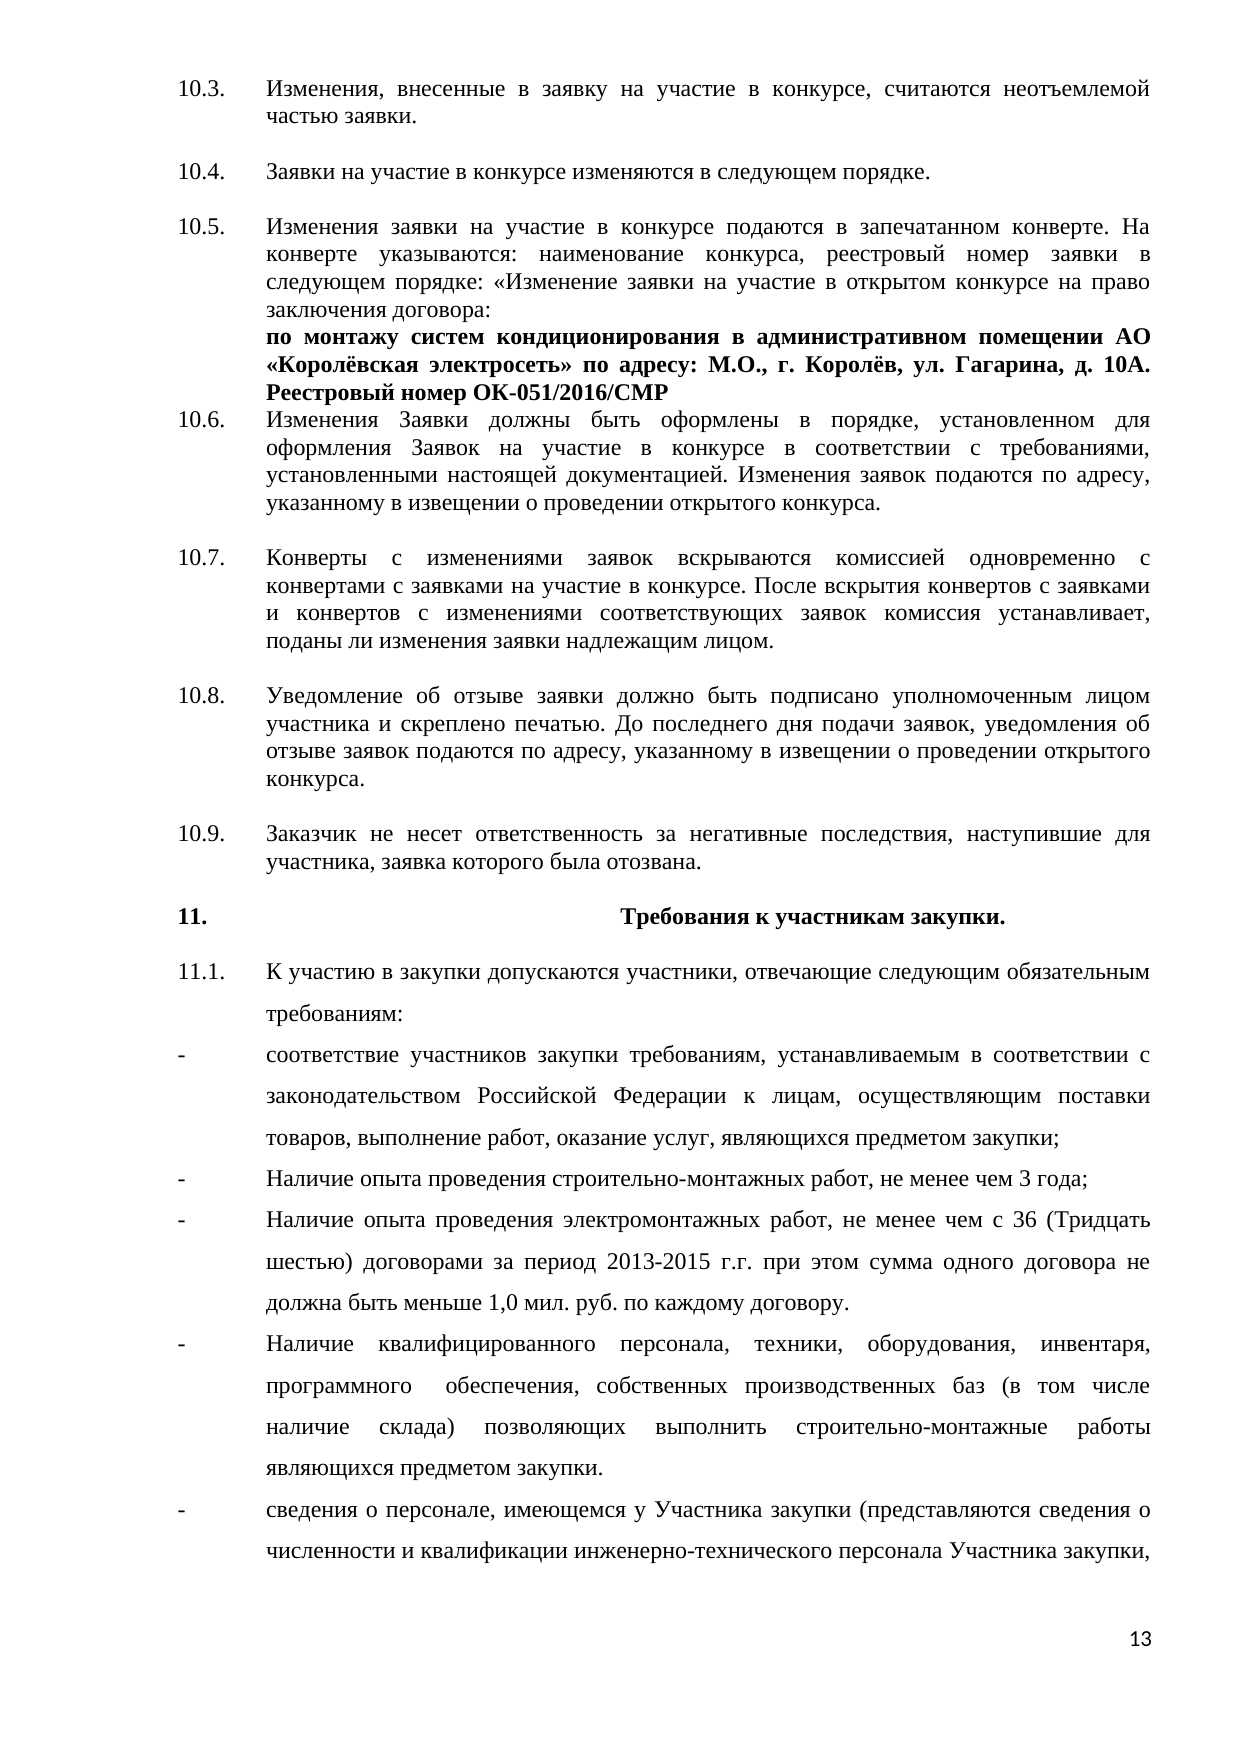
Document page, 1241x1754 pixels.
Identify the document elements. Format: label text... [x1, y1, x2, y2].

list соответствие участников закупки требованиям, устанавливаемым в соответствии с законодательством Российской Федерации к лицам, осуществляющим поставки товаров, выполнение работ, оказание услуг, являющихся предметом закупки; [177, 1040, 1152, 1150]
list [177, 1495, 1152, 1564]
list по монтажу систем кондиционирования в административном помещении АО «Королёвская электросеть» по адресу: М.О., г. Королёв, ул. Гагарина, д. 10А. Реестровый номер ОК-051/2016/СМР [177, 322, 1152, 405]
list Наличие опыта проведения электромонтажных работ, не менее чем с 36 (Тридцать шестью) договорами за период 2013-2015 г.г. при этом сумма одного договора не должна быть меньше 1,0 мил. руб. по каждому договору. [177, 1205, 1152, 1316]
list Наличие квалифицированного персонала, техники, оборудования, инвентаря, программного обеспечения, собственных производственных баз (в том числе наличие склада) позволяющих выполнить строительно-монтажные работы являющихся предметом закупки. [177, 1329, 1152, 1481]
list Заказчик не несет ответственность за негативные последствия, наступившие для участника, заявка которого была отозвана. [177, 819, 1152, 874]
list Наличие опыта проведения строительно-монтажных работ, не менее чем 3 года; [177, 1164, 1152, 1192]
list Изменения, внесенные в заявку на участие в конкурсе, считаются неотъемлемой частью заявки. [177, 74, 1152, 129]
list Конверты с изменениями заявок вскрываются комиссией одновременно с конвертами с заявками на участие в конкурсе. После вскрытия конвертов с заявками и конвертов с изменениями соответствующих заявок комиссия устанавливает, поданы ли изменения заявки надлежащим лицом. [177, 543, 1152, 653]
list Изменения Заявки должны быть оформлены в порядке, установленном для оформления Заявок на участие в конкурсе в соответствии с требованиями, установленными настоящей документацией. Изменения заявок подаются по адресу, указанному в извещении о проведении открытого конкурса. [177, 405, 1152, 516]
list Требования к участникам закупки. [177, 902, 1152, 929]
list Заявки на участие в конкурсе изменяются в следующем порядке. [177, 157, 1152, 184]
list К участию в закупки допускаются участники, отвечающие следующим обязательным требованиям: [177, 957, 1152, 1026]
list Уведомление об отзыве заявки должно быть подписано уполномоченным лицом участника и скреплено печатью. До последнего дня подачи заявок, уведомления об отзыве заявок подаются по адресу, указанному в извещении о проведении открытого конкурса. [177, 681, 1152, 792]
list Изменения заявки на участие в конкурсе подаются в запечатанном конверте. На конверте указываются: наименование конкурса, реестровый номер заявки в следующем порядке: «Изменение заявки на участие в открытом конкурсе на право заключения договора: [177, 212, 1152, 322]
